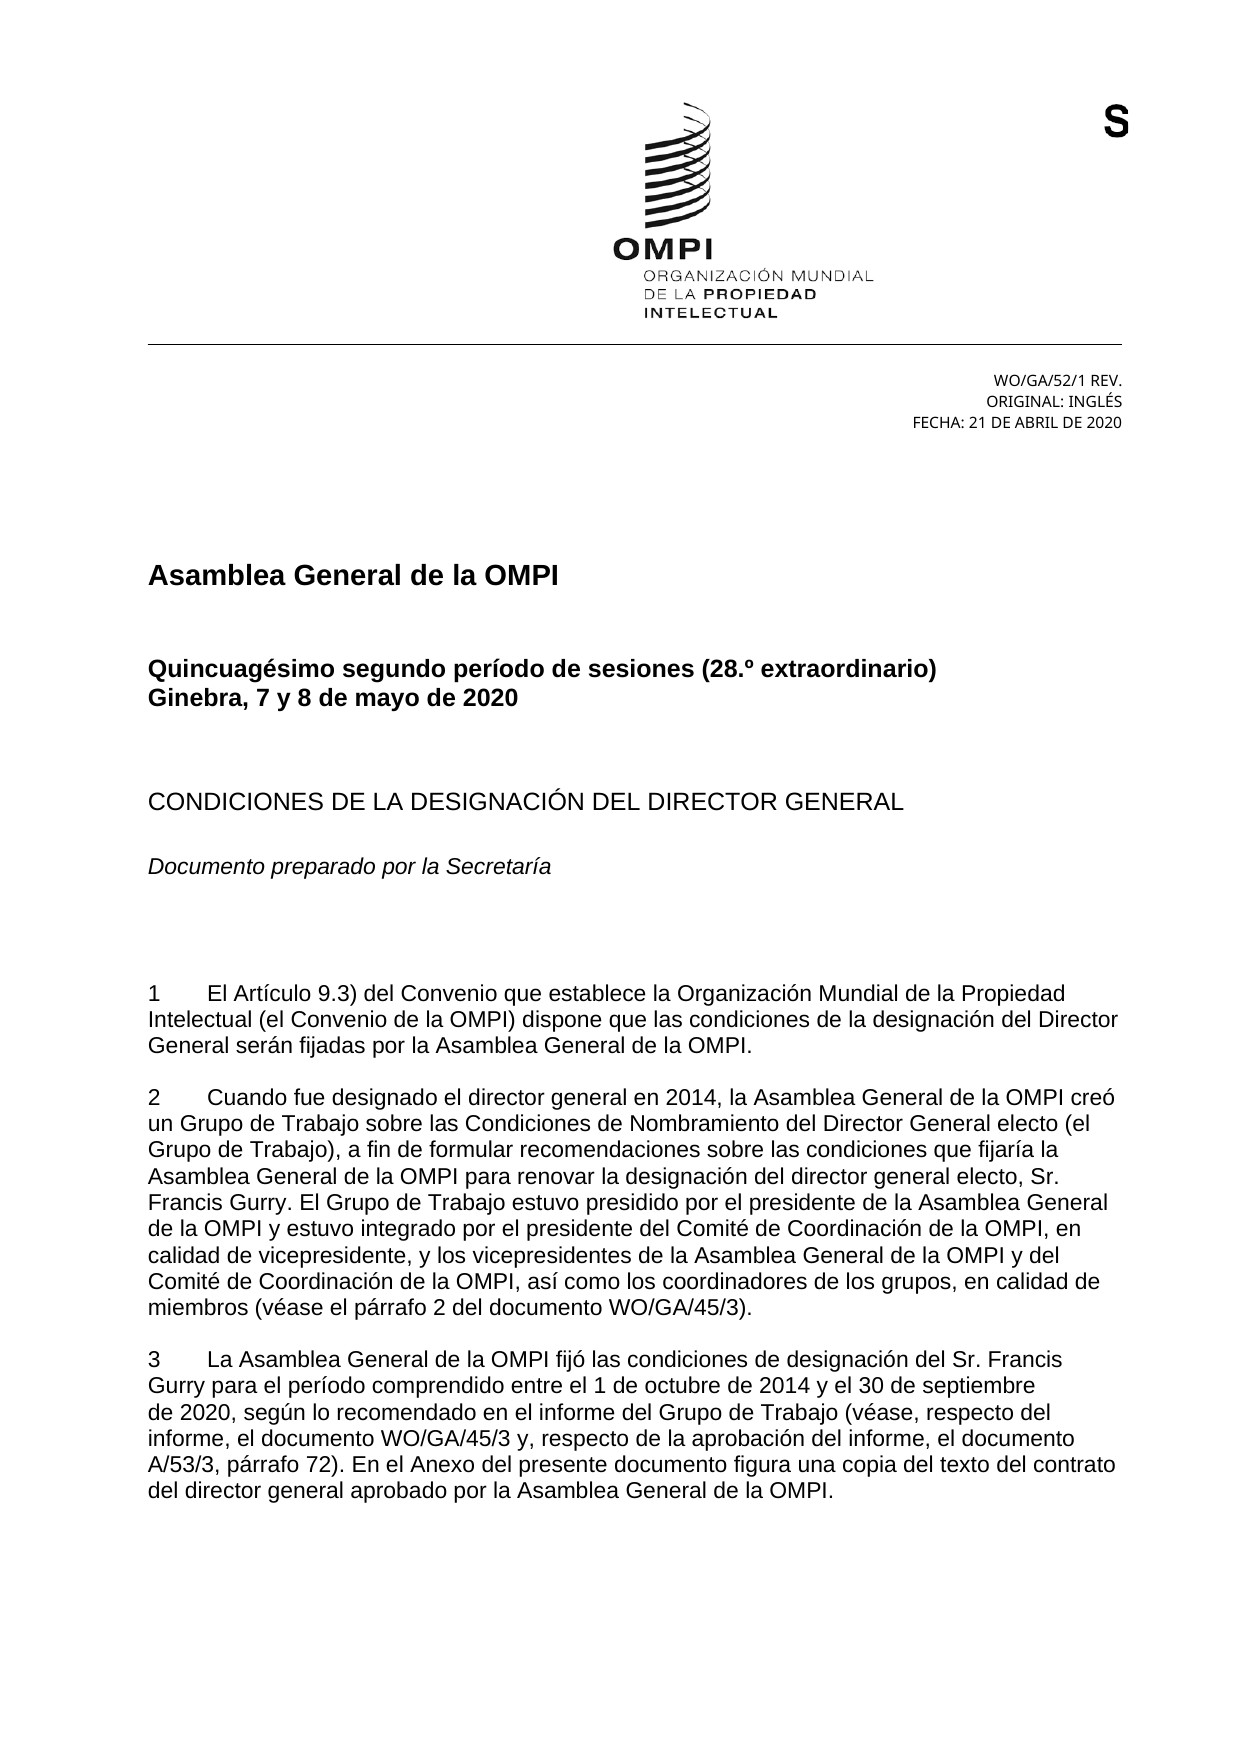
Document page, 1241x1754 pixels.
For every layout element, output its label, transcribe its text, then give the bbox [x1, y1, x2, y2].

text fecha: 21 DE ABRIL DE 2020 [148, 412, 1122, 433]
subtitle Asamblea General de la OMPI [148, 558, 1122, 592]
text Quincuagésimo segundo período de sesiones (28.º extraordinario) Ginebra, 7 y 8 de mayo de 2020 [148, 654, 1122, 712]
text El Artículo 9.3) del Convenio que establece la Organización Mundial de la Propiedad Intelectual (el Convenio de la OMPI) dispone que las condiciones de la designación del Director General serán fijadas por la Asamblea General de la OMPI. [148, 979, 1122, 1058]
text Cuando fue designado el director general en 2014, la Asamblea General de la OMPI creó un Grupo de Trabajo sobre las Condiciones de Nombramiento del Director General electo (el Grupo de Trabajo), a fin de formular recomendaciones sobre las condiciones que fijaría la Asamblea General de la OMPI para renovar la designación del director general electo, Sr. Francis Gurry. El Grupo de Trabajo estuvo presidido por el presidente de la Asamblea General de la OMPI y estuvo integrado por el presidente del Comité de Coordinación de la OMPI, en calidad de vicepresidente, y los vicepresidentes de la Asamblea General de la OMPI y del Comité de Coordinación de la OMPI, así como los coordinadores de los grupos, en calidad de miembros (véase el párrafo 2 del documento WO/GA/45/3). [148, 1083, 1122, 1321]
text La Asamblea General de la OMPI fijó las condiciones de designación del Sr. Francis Gurry para el período comprendido entre el 1 de octubre de 2014 y el 30 de septiembre de 2020, según lo recomendado en el informe del Grupo de Trabajo (véase, respecto del informe, el documento WO/GA/45/3 y, respecto de la aprobación del informe, el documento A/53/3, párrafo 72). En el Anexo del presente documento figura una copia del texto del contrato del director general aprobado por la Asamblea General de la OMPI. [148, 1346, 1122, 1504]
text Documento preparado por la Secretaría [148, 853, 1122, 879]
picture [611, 96, 1129, 319]
text CONDICIONES DE LA DESIGNACIÓN DEL DIRECTOR GENERAL [148, 787, 1122, 816]
text WO/GA/52/1 REV. [148, 345, 1122, 391]
text ORIGINAL: INGLÉS [148, 391, 1122, 412]
